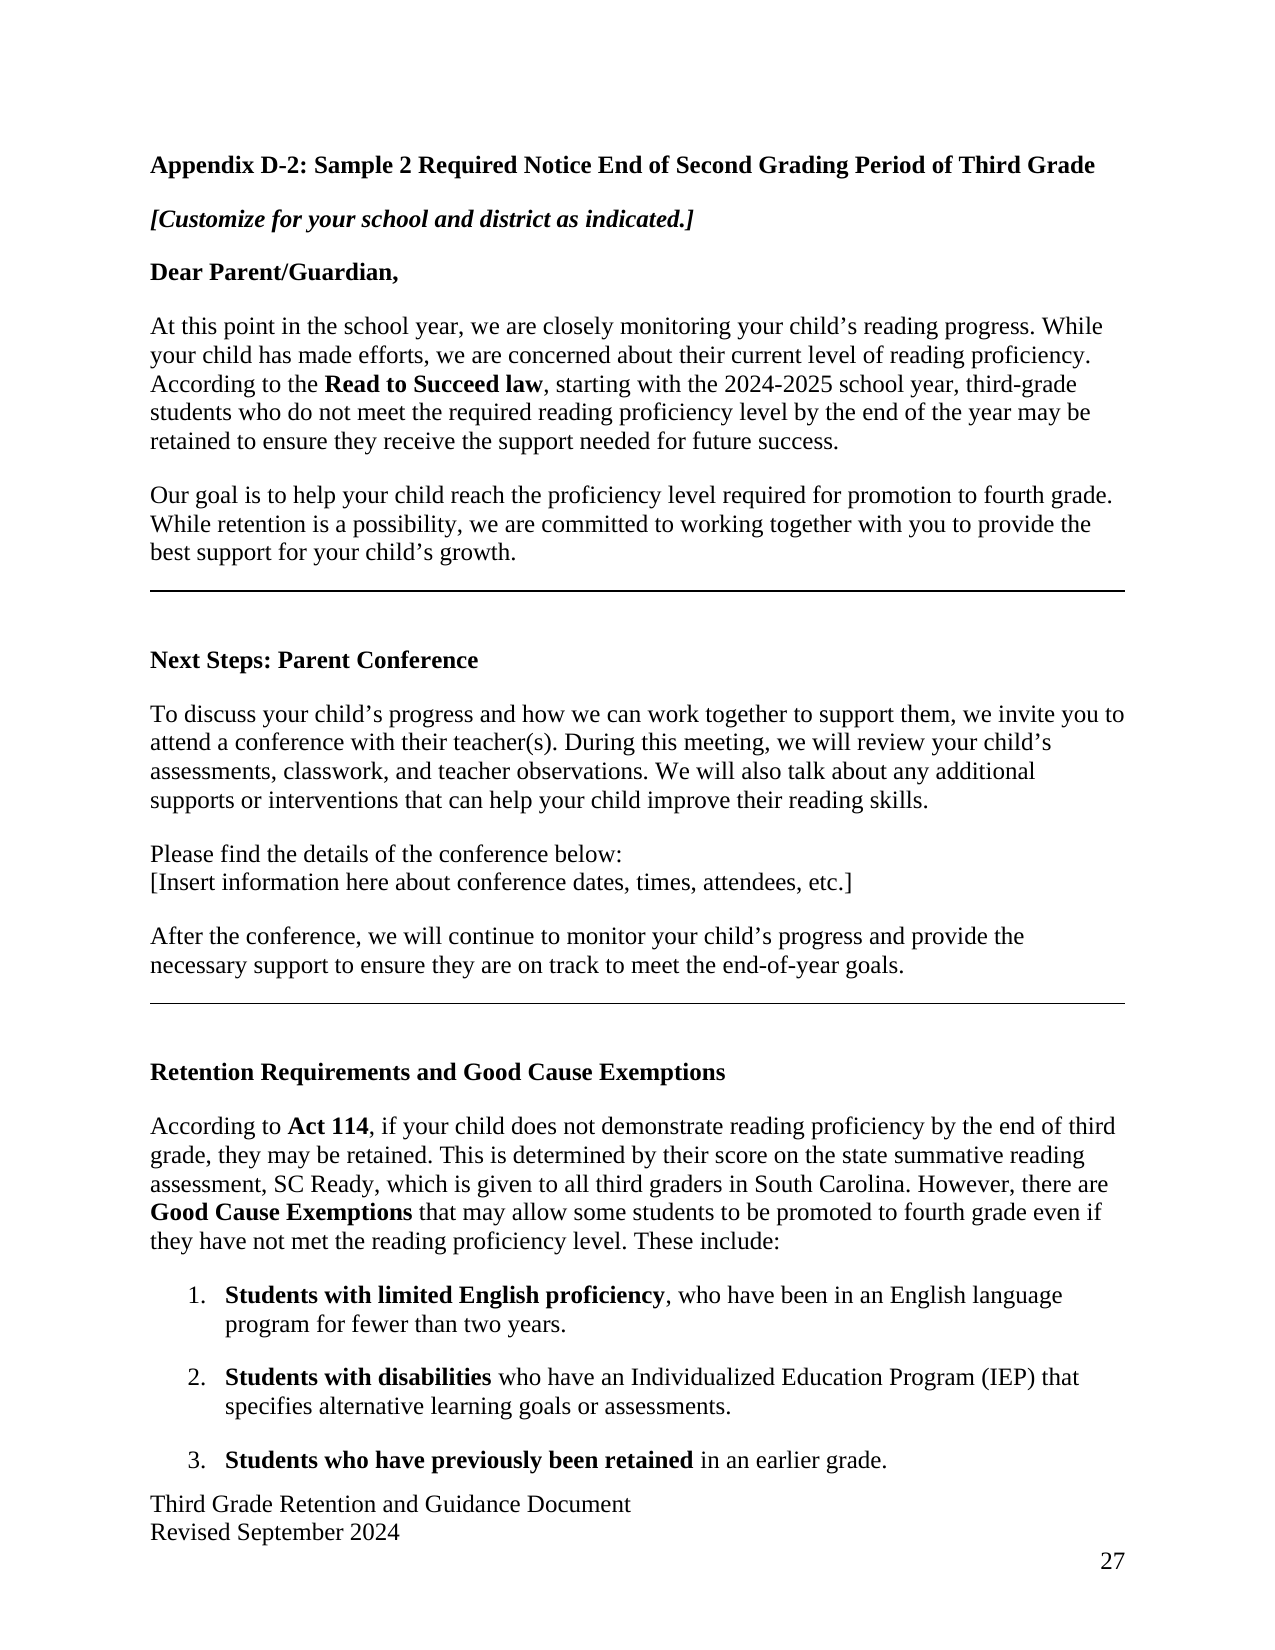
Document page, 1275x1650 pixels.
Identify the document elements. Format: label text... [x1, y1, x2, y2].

text To discuss your child’s progress and how we can work together to support them, we invite you to attend a conference with their teacher(s). During this meeting, we will review your child’s assessments, classwork, and teacher observations. We will also talk about any additional supports or interventions that can help your child improve their reading skills. [150, 699, 1125, 814]
list Students with disabilities who have an Individualized Education Program (IEP) that specifies alternative learning goals or assessments. [187, 1362, 1125, 1420]
text According to Act 114, if your child does not demonstrate reading proficiency by the end of third grade, they may be retained. This is determined by their score on the state summative reading assessment, SC Ready, which is given to all third graders in South Carolina. However, there are Good Cause Exemptions that may allow some students to be promoted to fourth grade even if they have not met the reading proficiency level. These include: [150, 1111, 1125, 1255]
text Please find the details of the conference below: [Insert information here about conference dates, times, attendees, etc.] [150, 839, 1125, 896]
text Dear Parent/Guardian, [150, 257, 1125, 286]
text Our goal is to help your child reach the proficiency level required for promotion to fourth grade. While retention is a possibility, we are committed to working together with you to provide the best support for your child’s growth. [150, 480, 1125, 566]
text [Customize for your school and district as indicated.] [150, 204, 1125, 232]
text Retention Requirements and Good Cause Exemptions [150, 1057, 1125, 1086]
subtitle Appendix D-2: Sample 2 Required Notice End of Second Grading Period of Third Grade [150, 150, 1125, 179]
list Students with limited English proficiency, who have been in an English language program for fewer than two years. [187, 1280, 1125, 1337]
text At this point in the school year, we are closely monitoring your child’s reading progress. While your child has made efforts, we are concerned about their current level of reading proficiency. According to the Read to Succeed law, starting with the 2024-2025 school year, third-grade students who do not meet the required reading proficiency level by the end of the year may be retained to ensure they receive the support needed for future success. [150, 311, 1125, 455]
list Students who have previously been retained in an earlier grade. [187, 1445, 1125, 1474]
text After the conference, we will continue to monitor your child’s progress and provide the necessary support to ensure they are on track to meet the end-of-year goals. [150, 921, 1125, 979]
text Next Steps: Parent Conference [150, 645, 1125, 674]
